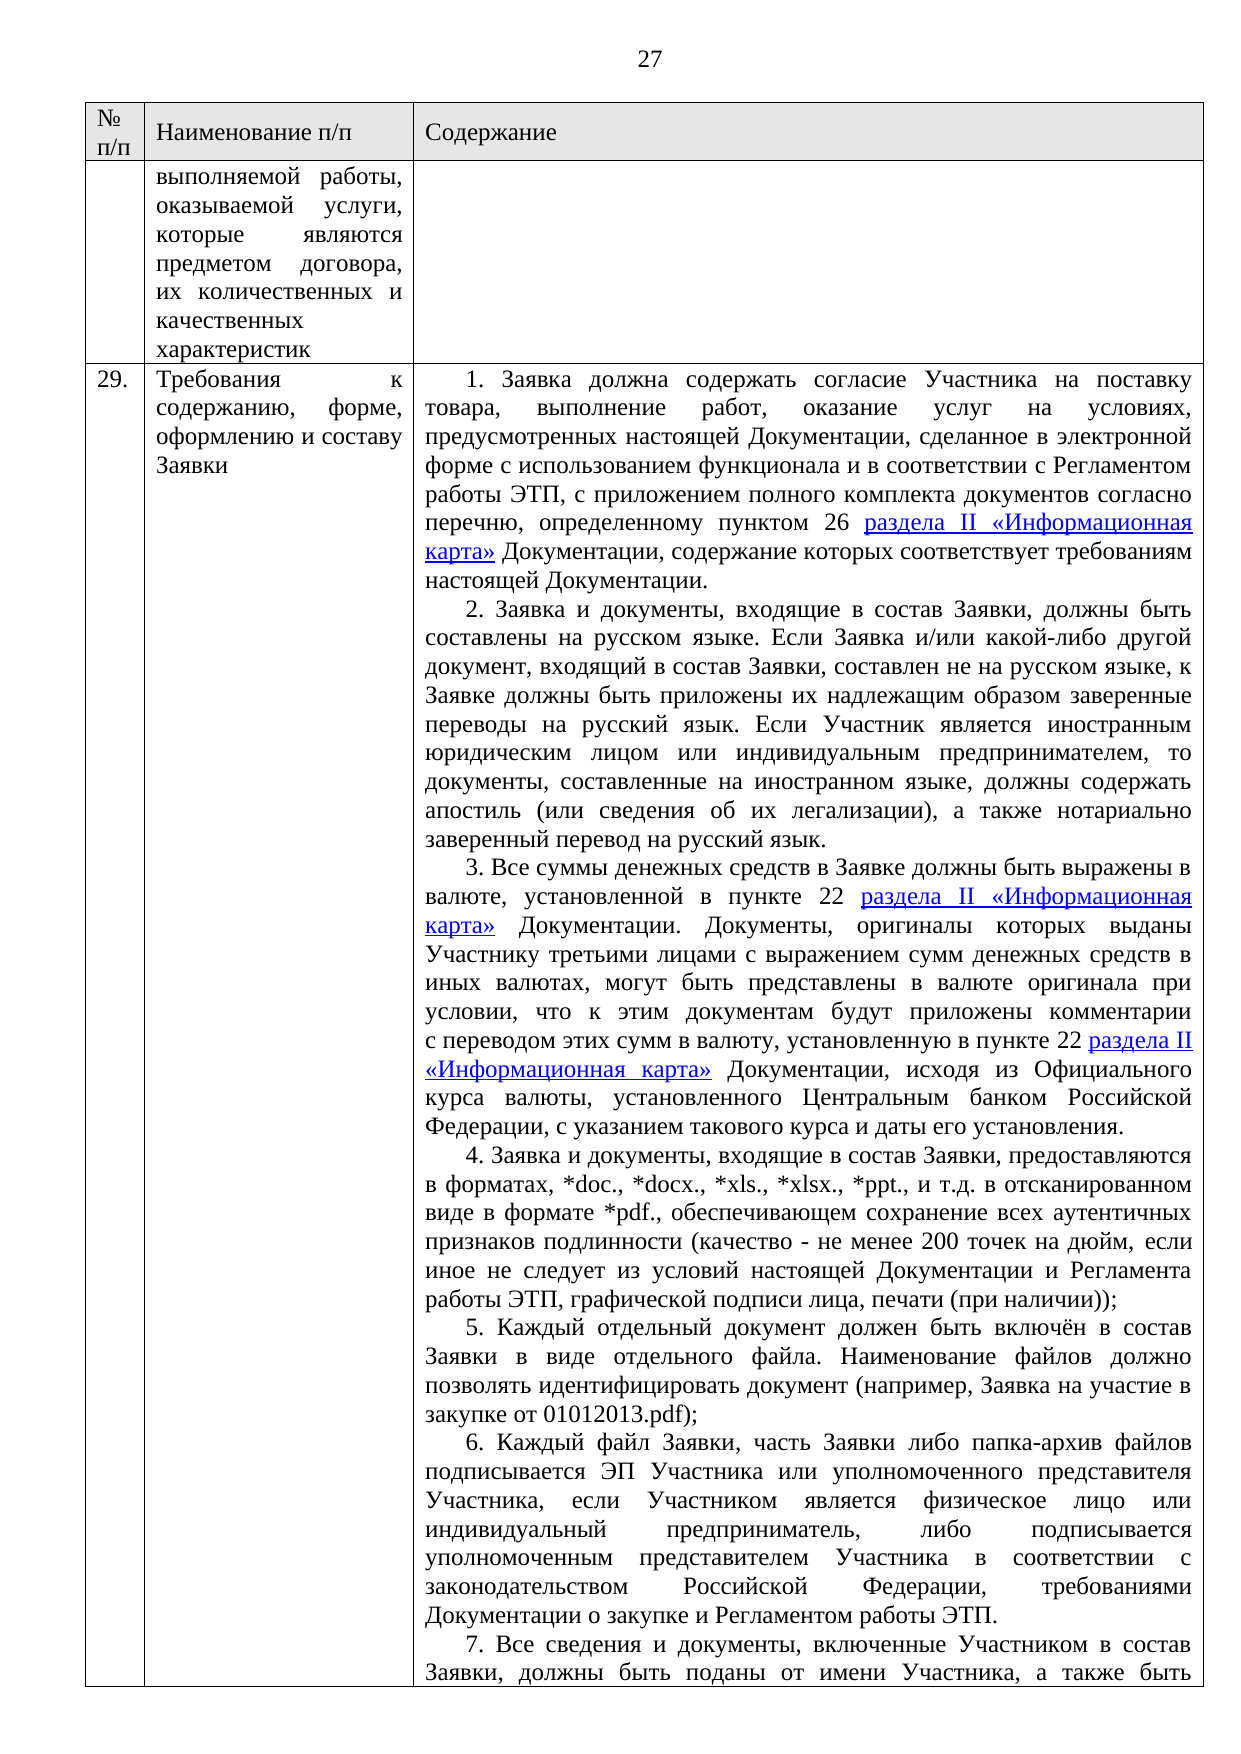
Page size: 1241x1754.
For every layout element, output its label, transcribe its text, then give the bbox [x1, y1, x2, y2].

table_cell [414, 364, 1203, 1686]
table_cell [86, 364, 144, 1686]
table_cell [145, 364, 413, 1686]
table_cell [145, 161, 413, 363]
table_header № п/п [86, 103, 144, 160]
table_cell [414, 161, 1203, 363]
table_header Наименование п/п [145, 103, 413, 160]
table_header Содержание [414, 103, 1203, 160]
table_cell [86, 161, 144, 363]
